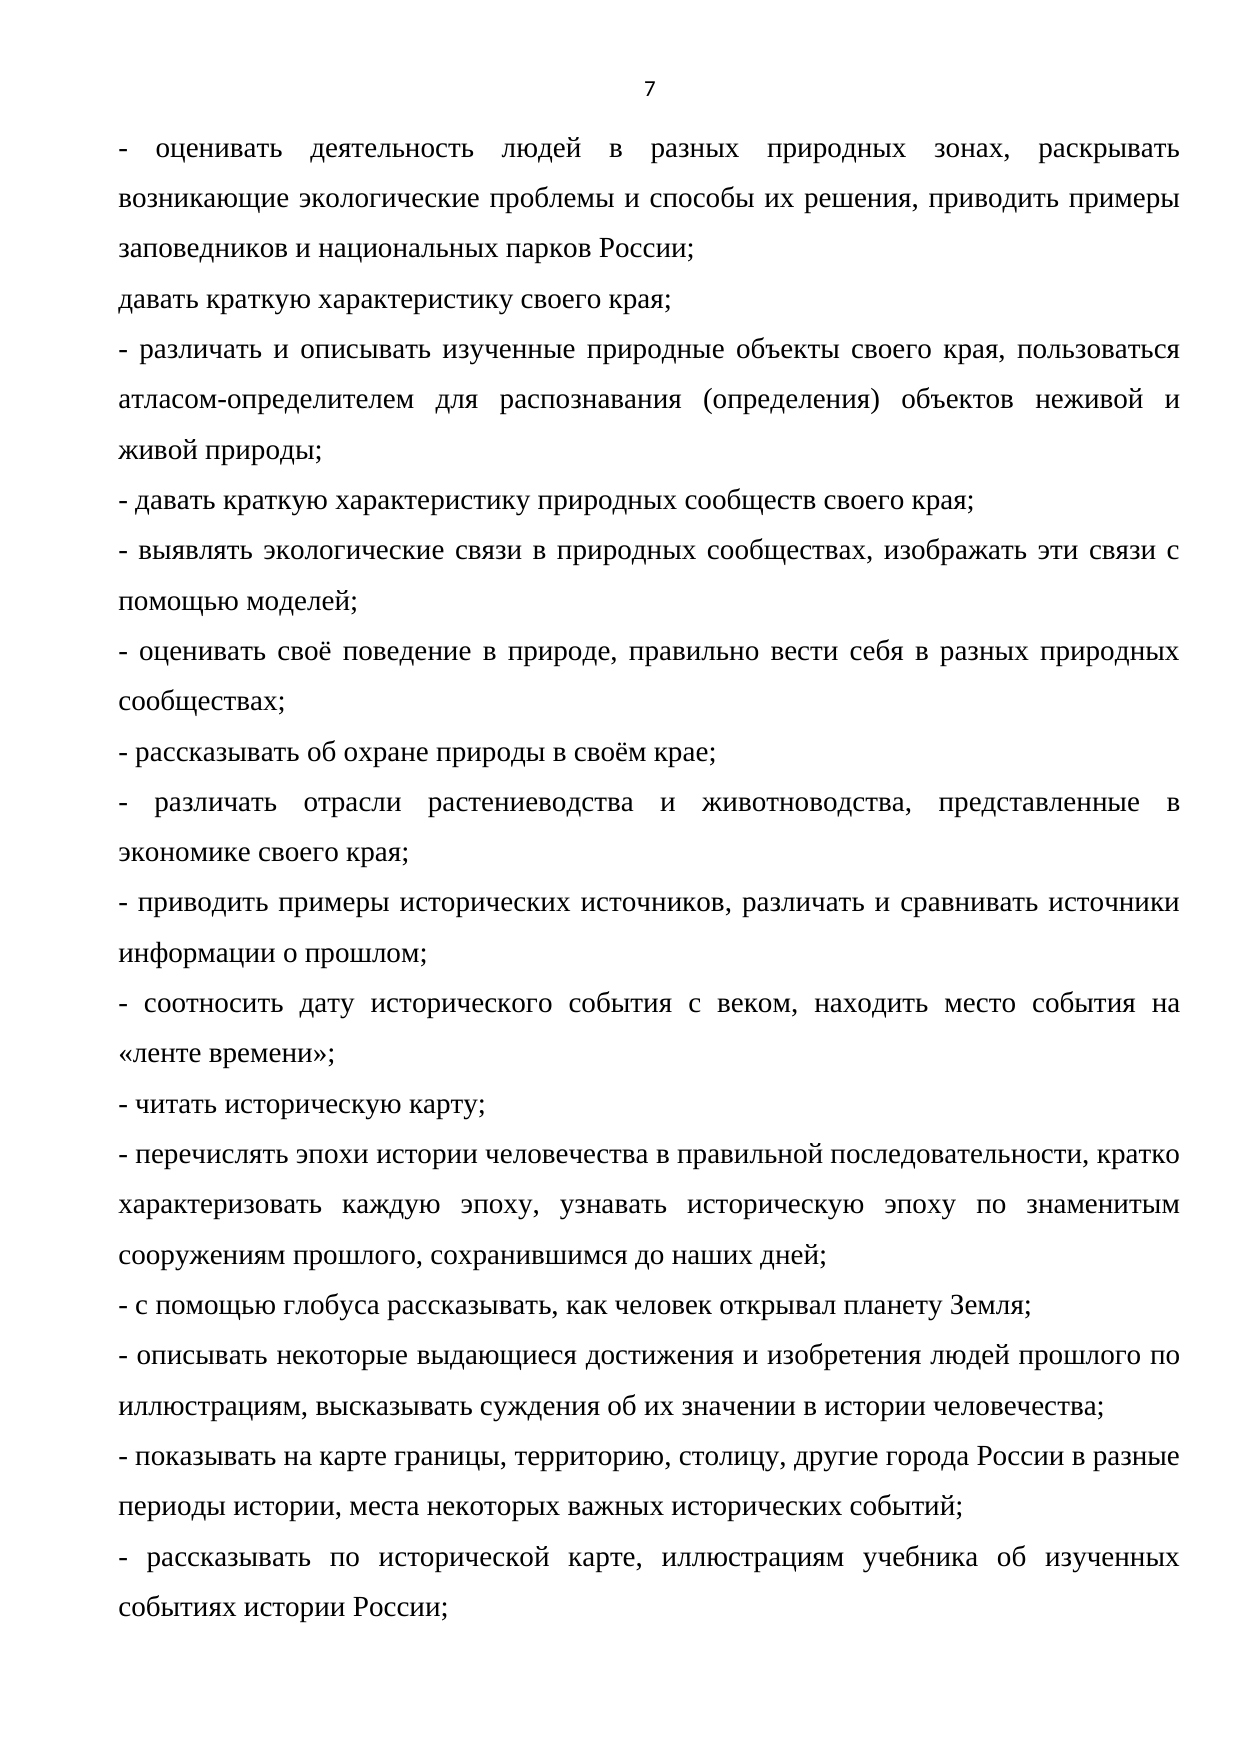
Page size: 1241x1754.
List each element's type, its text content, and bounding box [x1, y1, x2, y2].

text - показывать на карте границы, территорию, столицу, другие города России в разные периоды истории, места некоторых важных исторических событий; [118, 1438, 1181, 1522]
text - перечислять эпохи истории человечества в правильной последовательности, кратко характеризовать каждую эпоху, узнавать историческую эпоху по знаменитым сооружениям прошлого, сохранившимся до наших дней; [118, 1136, 1181, 1270]
text - приводить примеры исторических источников, различать и сравнивать источники информации о прошлом; [118, 884, 1181, 968]
text - давать краткую характеристику природных сообществ своего края; [118, 482, 1181, 516]
text - оценивать своё поведение в природе, правильно вести себя в разных природных сообществах; [118, 633, 1181, 717]
text - выявлять экологические связи в природных сообществах, изображать эти связи с помощью моделей; [118, 532, 1181, 616]
text - рассказывать по исторической карте, иллюстрациям учебника об изученных событиях истории России; [118, 1539, 1181, 1622]
text - оценивать деятельность людей в разных природных зонах, раскрывать возникающие экологические проблемы и способы их решения, приводить примеры заповедников и национальных парков России; [118, 130, 1181, 264]
text - читать историческую карту; [118, 1086, 1181, 1119]
text - с помощью глобуса рассказывать, как человек открывал планету Земля; [118, 1287, 1181, 1321]
text давать краткую характеристику своего края; [118, 281, 1181, 314]
text - соотносить дату исторического события с веком, находить место события на «ленте времени»; [118, 985, 1181, 1069]
text - различать отрасли растениеводства и животноводства, представленные в экономике своего края; [118, 784, 1181, 868]
text - описывать некоторые выдающиеся достижения и изобретения людей прошлого по иллюстрациям, высказывать суждения об их значении в истории человечества; [118, 1337, 1181, 1421]
text - рассказывать об охране природы в своём крае; [118, 734, 1181, 767]
text - различать и описывать изученные природные объекты своего края, пользоваться атласом-определителем для распознавания (определения) объектов неживой и живой природы; [118, 331, 1181, 465]
